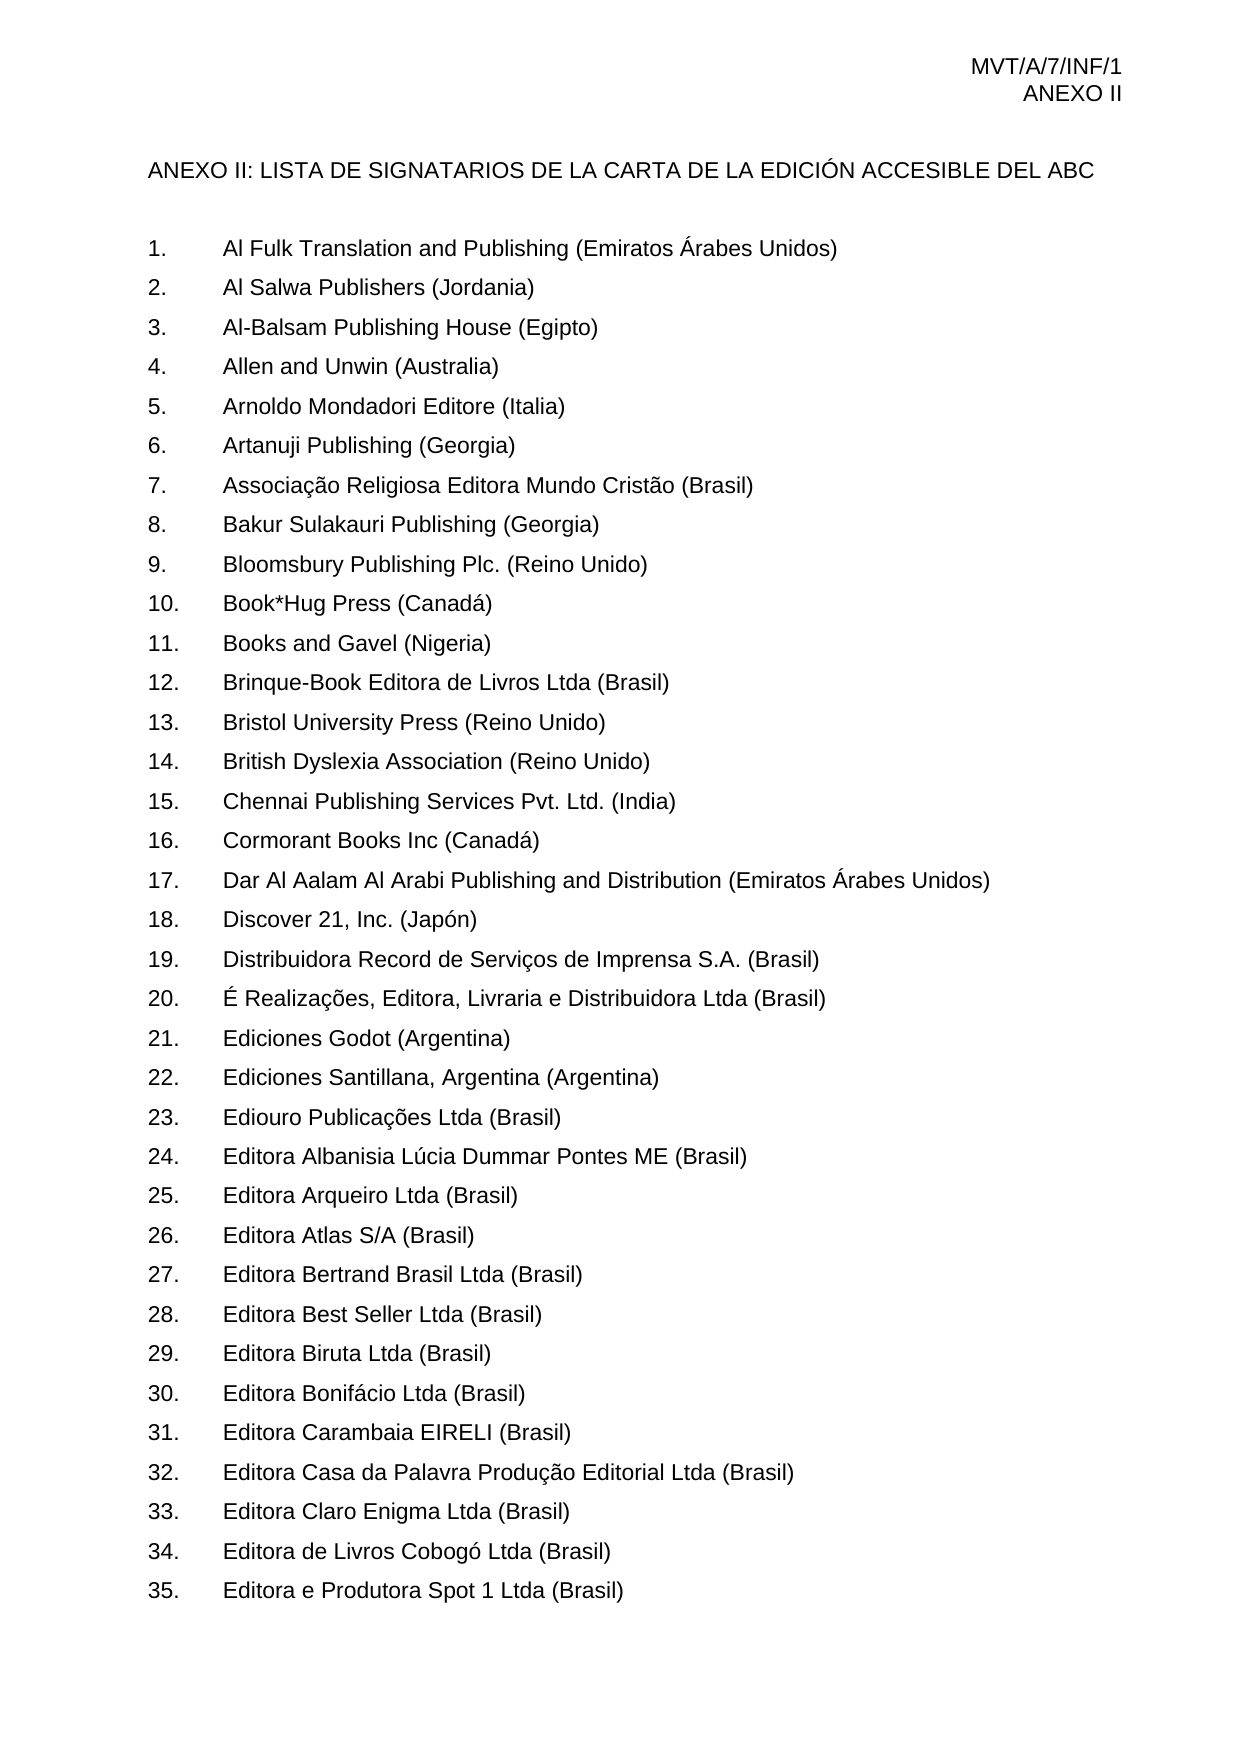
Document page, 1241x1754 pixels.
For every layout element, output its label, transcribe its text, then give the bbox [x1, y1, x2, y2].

subtitle ANEXO II: LISTa de signatarios de la carta de la edición accesible del abc [148, 157, 1122, 183]
list Al Salwa Publishers (Jordania) [148, 274, 1122, 301]
list Dar Al Aalam Al Arabi Publishing and Distribution (Emiratos Árabes Unidos) [148, 867, 1122, 893]
list Bloomsbury Publishing Plc. (Reino Unido) [148, 551, 1122, 577]
list Editora Albanisia Lúcia Dummar Pontes ME (Brasil) [148, 1143, 1122, 1169]
list Editora Atlas S/A (Brasil) [148, 1222, 1122, 1248]
list Editora e Produtora Spot 1 Ltda (Brasil) [148, 1577, 1122, 1603]
list Editora Arqueiro Ltda (Brasil) [148, 1182, 1122, 1209]
list Editora Bonifácio Ltda (Brasil) [148, 1380, 1122, 1406]
list British Dyslexia Association (Reino Unido) [148, 748, 1122, 774]
list Artanuji Publishing (Georgia) [148, 432, 1122, 459]
list Distribuidora Record de Serviços de Imprensa S.A. (Brasil) [148, 946, 1122, 972]
list Ediciones Santillana, Argentina (Argentina) [148, 1064, 1122, 1090]
list Brinque-Book Editora de Livros Ltda (Brasil) [148, 669, 1122, 696]
list Cormorant Books Inc (Canadá) [148, 827, 1122, 853]
list Editora Claro Enigma Ltda (Brasil) [148, 1498, 1122, 1524]
list Allen and Unwin (Australia) [148, 353, 1122, 380]
list Editora Biruta Ltda (Brasil) [148, 1340, 1122, 1367]
list Editora Casa da Palavra Produção Editorial Ltda (Brasil) [148, 1459, 1122, 1485]
list Al-Balsam Publishing House (Egipto) [148, 314, 1122, 340]
list Arnoldo Mondadori Editore (Italia) [148, 393, 1122, 419]
list Editora Bertrand Brasil Ltda (Brasil) [148, 1261, 1122, 1288]
list Bakur Sulakauri Publishing (Georgia) [148, 511, 1122, 538]
list Editora de Livros Cobogó Ltda (Brasil) [148, 1538, 1122, 1564]
list É Realizações, Editora, Livraria e Distribuidora Ltda (Brasil) [148, 985, 1122, 1011]
list Editora Best Seller Ltda (Brasil) [148, 1301, 1122, 1327]
list Books and Gavel (Nigeria) [148, 630, 1122, 656]
list Book*Hug Press (Canadá) [148, 590, 1122, 617]
list Ediouro Publicações Ltda (Brasil) [148, 1103, 1122, 1130]
list Ediciones Godot (Argentina) [148, 1024, 1122, 1051]
list Bristol University Press (Reino Unido) [148, 709, 1122, 735]
list Chennai Publishing Services Pvt. Ltd. (India) [148, 788, 1122, 814]
list Discover 21, Inc. (Japón) [148, 906, 1122, 932]
list Al Fulk Translation and Publishing (Emiratos Árabes Unidos) [148, 235, 1122, 261]
list Associação Religiosa Editora Mundo Cristão (Brasil) [148, 472, 1122, 498]
list Editora Carambaia EIRELI (Brasil) [148, 1419, 1122, 1446]
